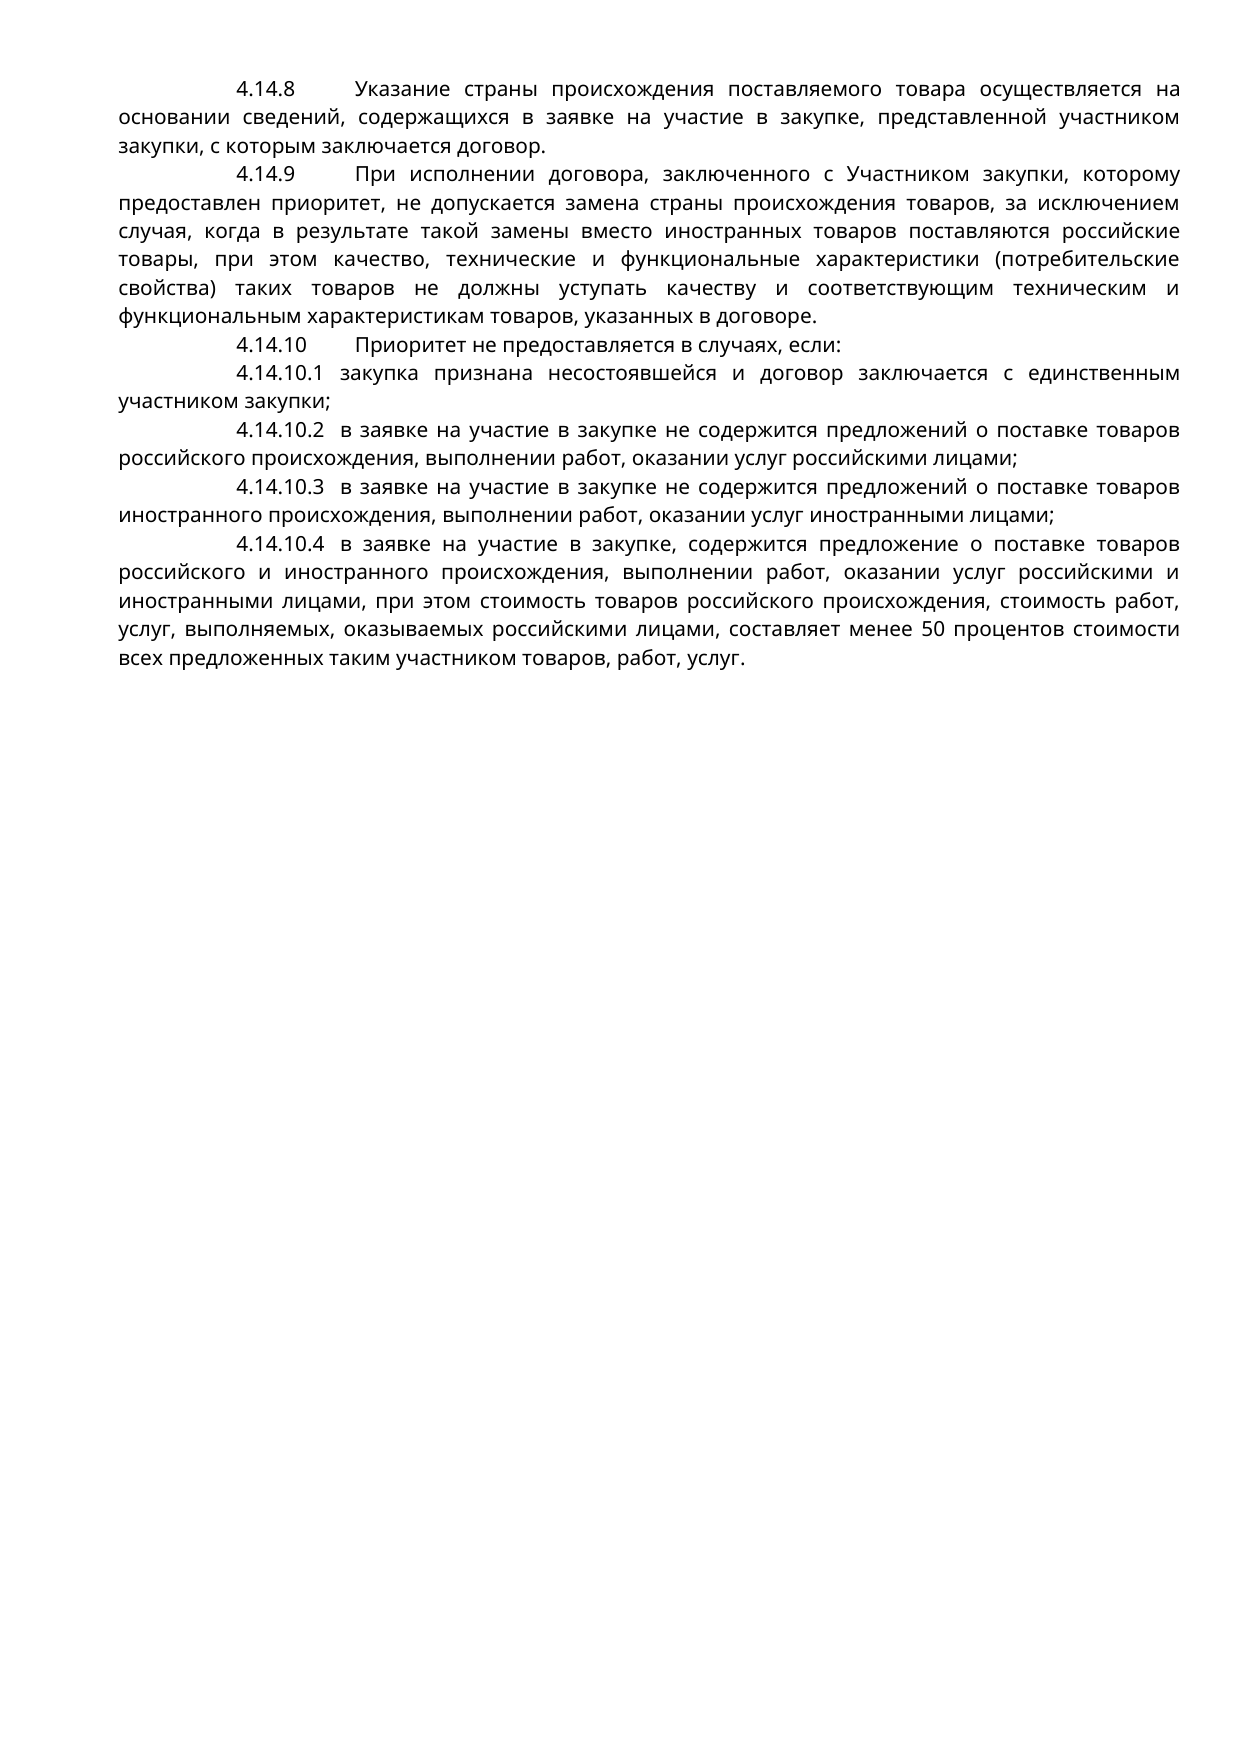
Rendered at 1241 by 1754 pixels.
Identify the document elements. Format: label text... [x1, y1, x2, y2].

list в заявке на участие в закупке, содержится предложение о поставке товаров российского и иностранного происхождения, выполнении работ, оказании услуг российскими и иностранными лицами, при этом стоимость товаров российского происхождения, стоимость работ, услуг, выполняемых, оказываемых российскими лицами, составляет менее 50 процентов стоимости всех предложенных таким участником товаров, работ, услуг. [118, 529, 1181, 671]
list закупка признана несостоявшейся и договор заключается с единственным участником закупки; [118, 358, 1181, 415]
list При исполнении договора, заключенного с Участником закупки, которому предоставлен приоритет, не допускается замена страны происхождения товаров, за исключением случая, когда в результате такой замены вместо иностранных товаров поставляются российские товары, при этом качество, технические и функциональные характеристики (потребительские свойства) таких товаров не должны уступать качеству и соответствующим техническим и функциональным характеристикам товаров, указанных в договоре. [118, 159, 1181, 330]
list Приоритет не предоставляется в случаях, если: [118, 330, 1181, 358]
list в заявке на участие в закупке не содержится предложений о поставке товаров российского происхождения, выполнении работ, оказании услуг российскими лицами; [118, 415, 1181, 472]
list в заявке на участие в закупке не содержится предложений о поставке товаров иностранного происхождения, выполнении работ, оказании услуг иностранными лицами; [118, 472, 1181, 529]
list Указание страны происхождения поставляемого товара осуществляется на основании сведений, содержащихся в заявке на участие в закупке, представленной участником закупки, с которым заключается договор. [118, 74, 1181, 159]
